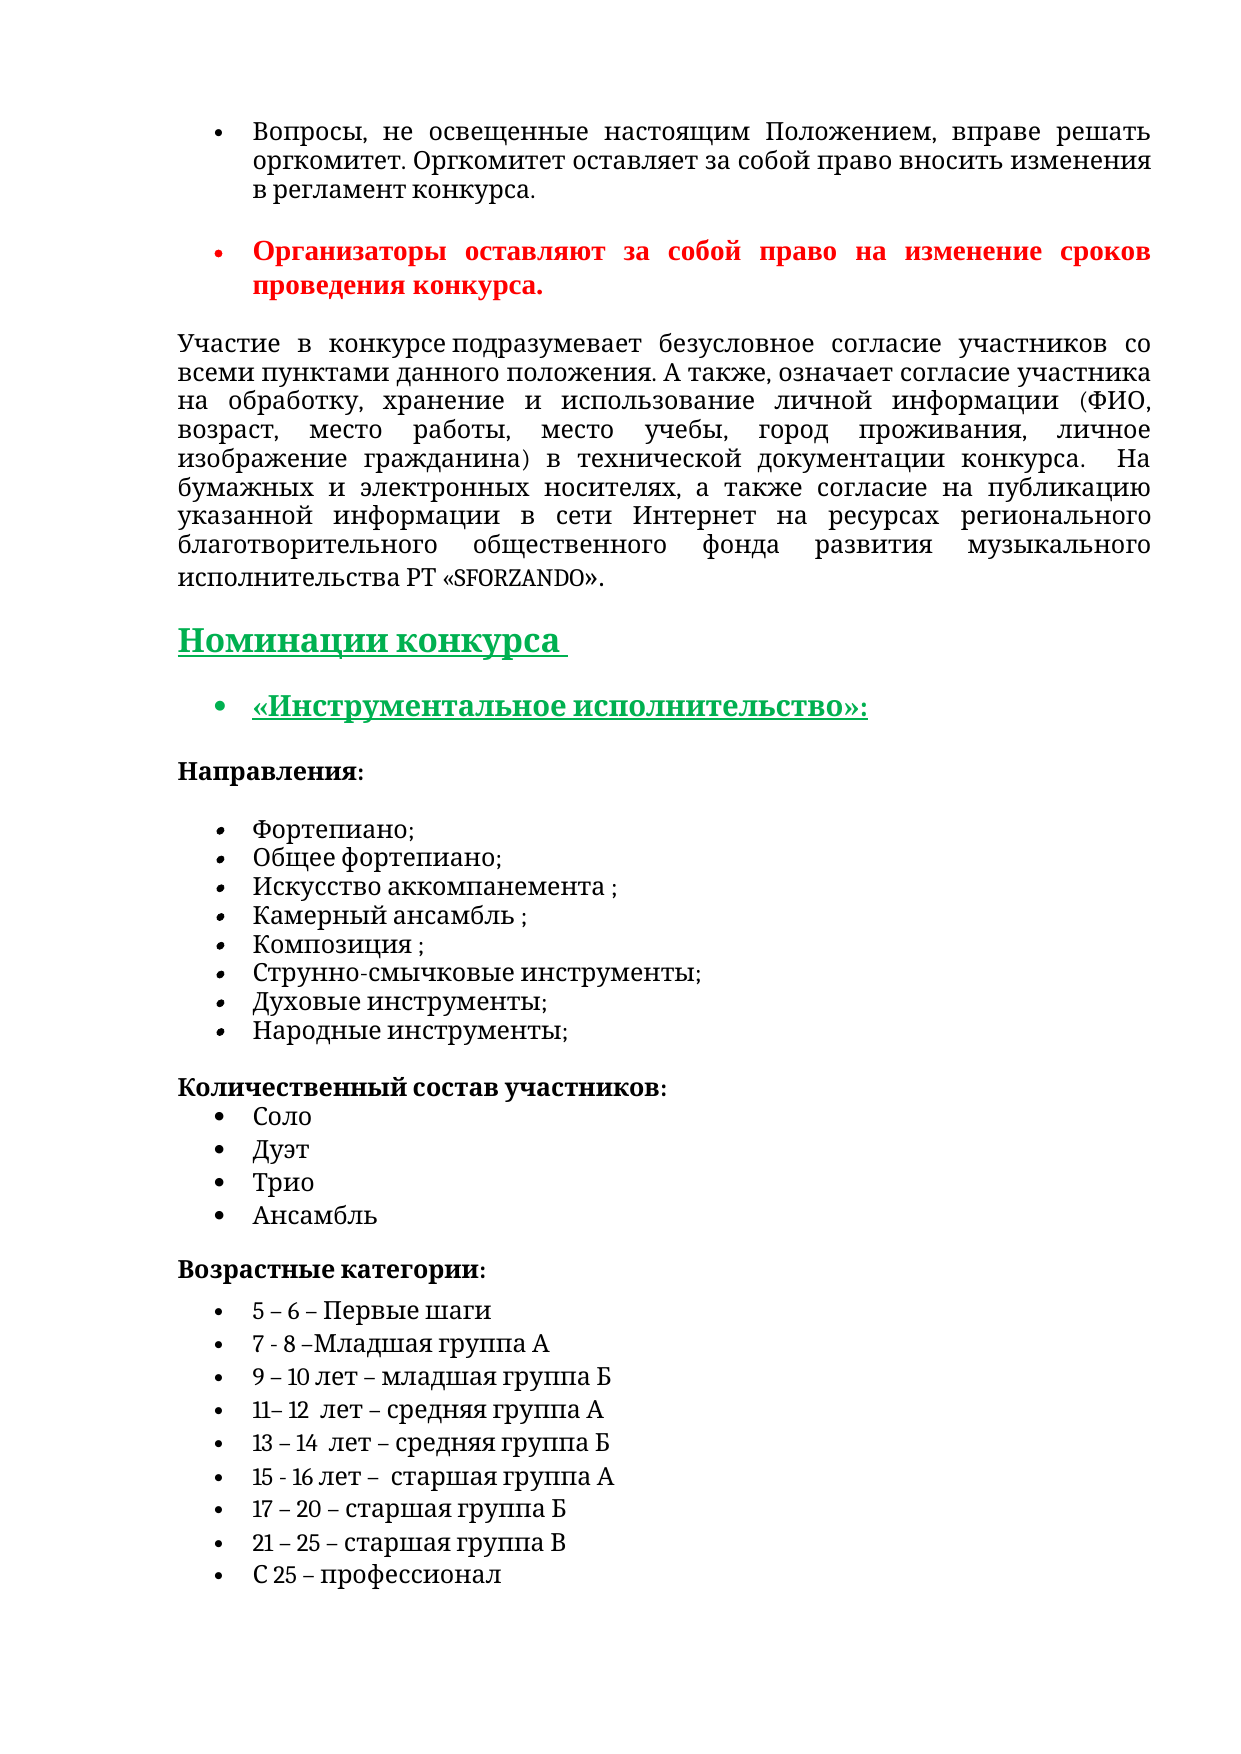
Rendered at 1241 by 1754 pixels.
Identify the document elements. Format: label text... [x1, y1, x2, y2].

list Трио [215, 1169, 1149, 1198]
list «Инструментальное исполнительство»: [215, 690, 1152, 723]
list 21 – 25 – старшая группа В [215, 1528, 1149, 1557]
list Ансамбль [215, 1202, 1149, 1231]
text Участие в конкурсе подразумевает безусловное согласие участников со всеми пунктами данного положения. А также, означает согласие участника на обработку, хранение и использование личной информации (ФИО, возраст, место работы, место учебы, город проживания, личное изображение гражданина) в технической документации конкурса. На бумажных и электронных носителях, а также согласие на публикацию указанной информации в сети Интернет на ресурсах регионального благотворительного общественного фонда развития музыкального исполнительства РТ «SFORZANDO». [177, 502, 1152, 593]
list Организаторы оставляют за собой право на изменение сроков проведения конкурса. [215, 233, 1152, 301]
list Соло [215, 1103, 1149, 1132]
list 9 – 10 лет – младшая группа Б [215, 1363, 1149, 1392]
list Композиция ; [215, 931, 1152, 959]
list Общее фортепиано; [215, 844, 1152, 873]
list Искусство аккомпанемента ; [215, 873, 1152, 902]
list Фортепиано; [215, 816, 1152, 844]
list Народные инструменты; [215, 1017, 1152, 1046]
list 13 – 14 лет – средняя группа Б [215, 1429, 1149, 1458]
text Направления: [177, 758, 1152, 786]
list 15 - 16 лет – старшая группа А [215, 1462, 1149, 1491]
text Номинации конкурса [177, 622, 1152, 661]
list С 25 – профессионал [215, 1561, 1149, 1590]
text Возрастные категории: [177, 1256, 1147, 1285]
list Духовые инструменты; [215, 988, 1152, 1017]
list 11– 12 лет – средняя группа А [215, 1396, 1149, 1425]
text Количественный состав участников: [177, 1074, 1149, 1103]
list 17 – 20 – старшая группа Б [215, 1495, 1149, 1524]
list 5 – 6 – Первые шаги [215, 1297, 1149, 1326]
list Струнно-смычковые инструменты; [215, 959, 1152, 988]
list Дуэт [215, 1136, 1149, 1165]
list Камерный ансамбль ; [215, 902, 1152, 931]
list 7 - 8 –Младшая группа А [215, 1330, 1149, 1359]
list Вопросы, не освещенные настоящим Положением, вправе решать оргкомитет. Оргкомитет оставляет за собой право вносить изменения в регламент конкурса. [215, 118, 1152, 204]
